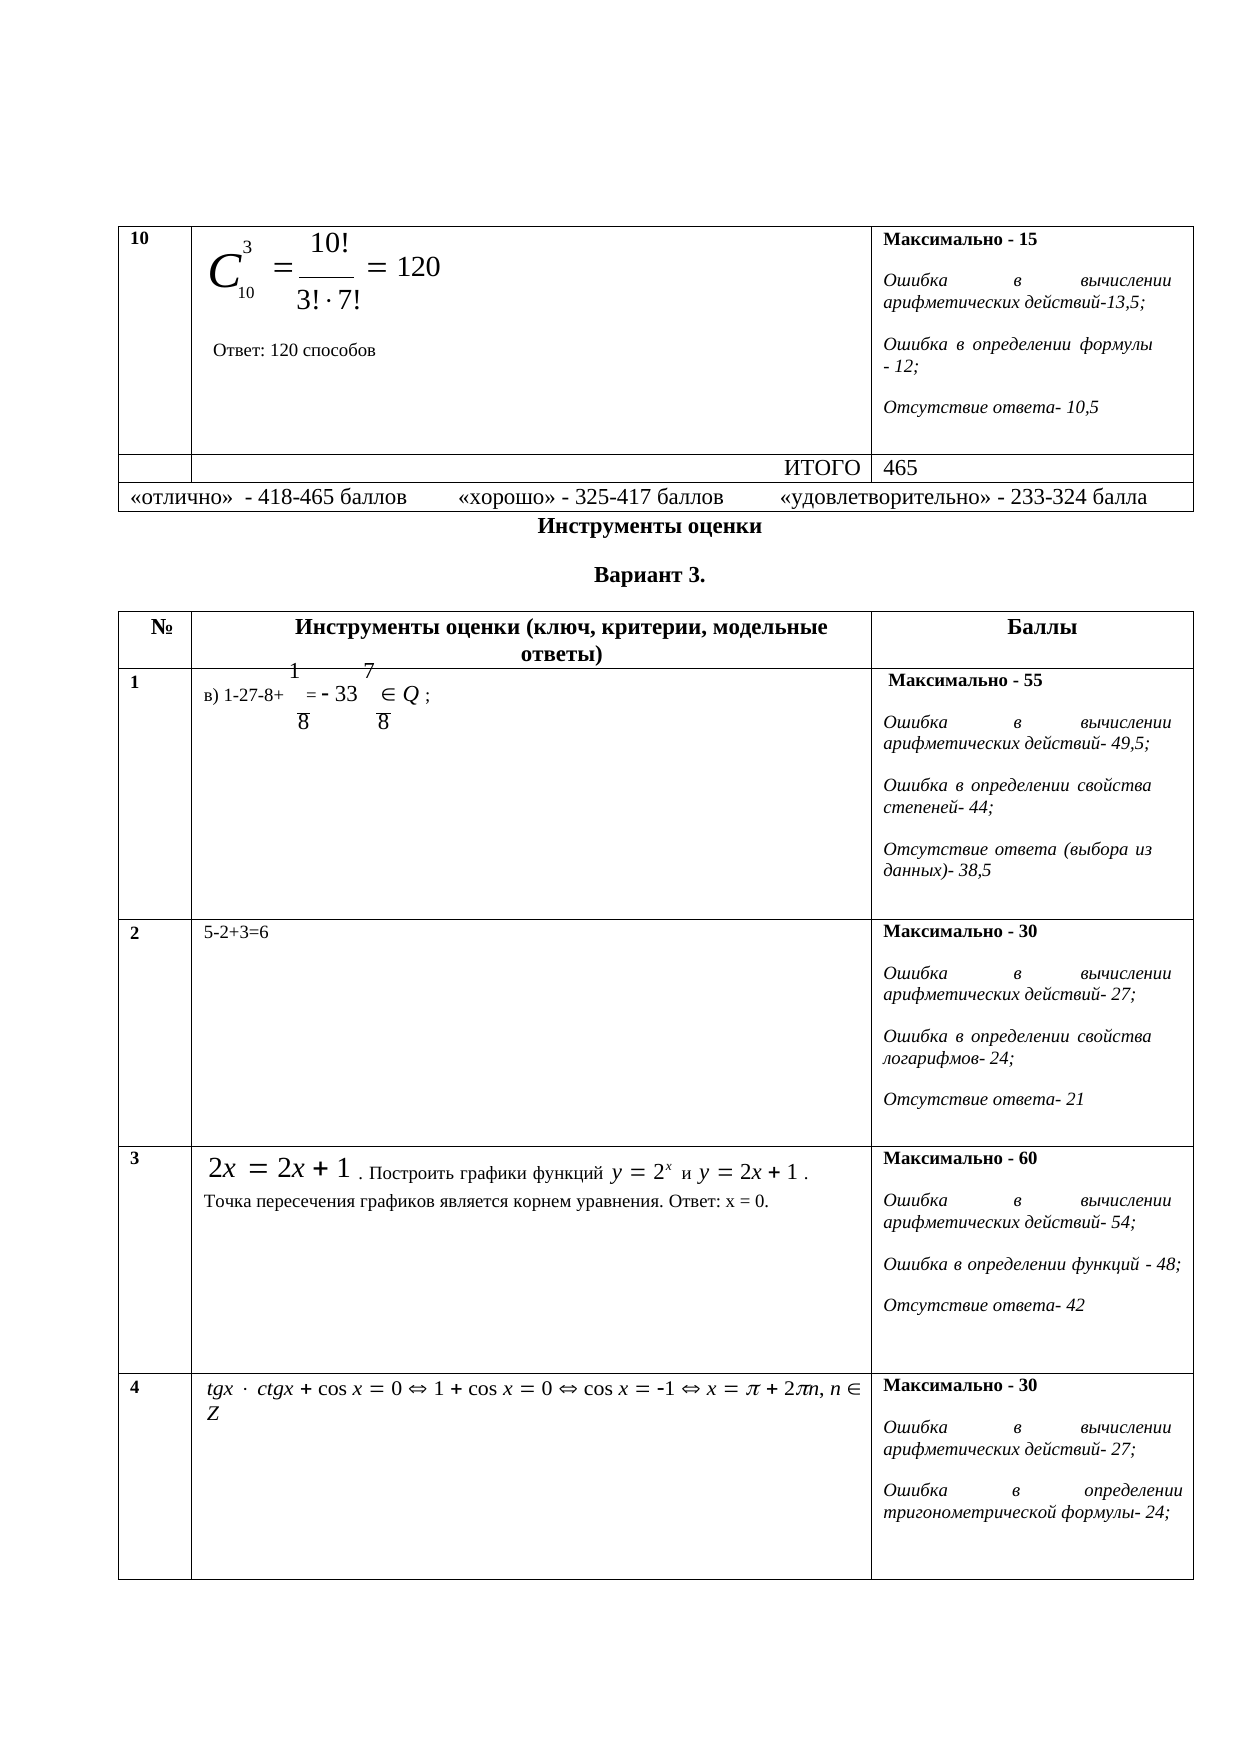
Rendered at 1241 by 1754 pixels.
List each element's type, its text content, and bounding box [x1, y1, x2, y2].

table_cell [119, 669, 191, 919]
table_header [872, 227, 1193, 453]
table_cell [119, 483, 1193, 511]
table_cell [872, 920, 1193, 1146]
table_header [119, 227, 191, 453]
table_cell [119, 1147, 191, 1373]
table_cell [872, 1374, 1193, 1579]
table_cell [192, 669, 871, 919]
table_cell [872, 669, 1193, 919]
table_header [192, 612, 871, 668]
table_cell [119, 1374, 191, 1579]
text Инструменты оценки Вариант 3. [506, 512, 794, 588]
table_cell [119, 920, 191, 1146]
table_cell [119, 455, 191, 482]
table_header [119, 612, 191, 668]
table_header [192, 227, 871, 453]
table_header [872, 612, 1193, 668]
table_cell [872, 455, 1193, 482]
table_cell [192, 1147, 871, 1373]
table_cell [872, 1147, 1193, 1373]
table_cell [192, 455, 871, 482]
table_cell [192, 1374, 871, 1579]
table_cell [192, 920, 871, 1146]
